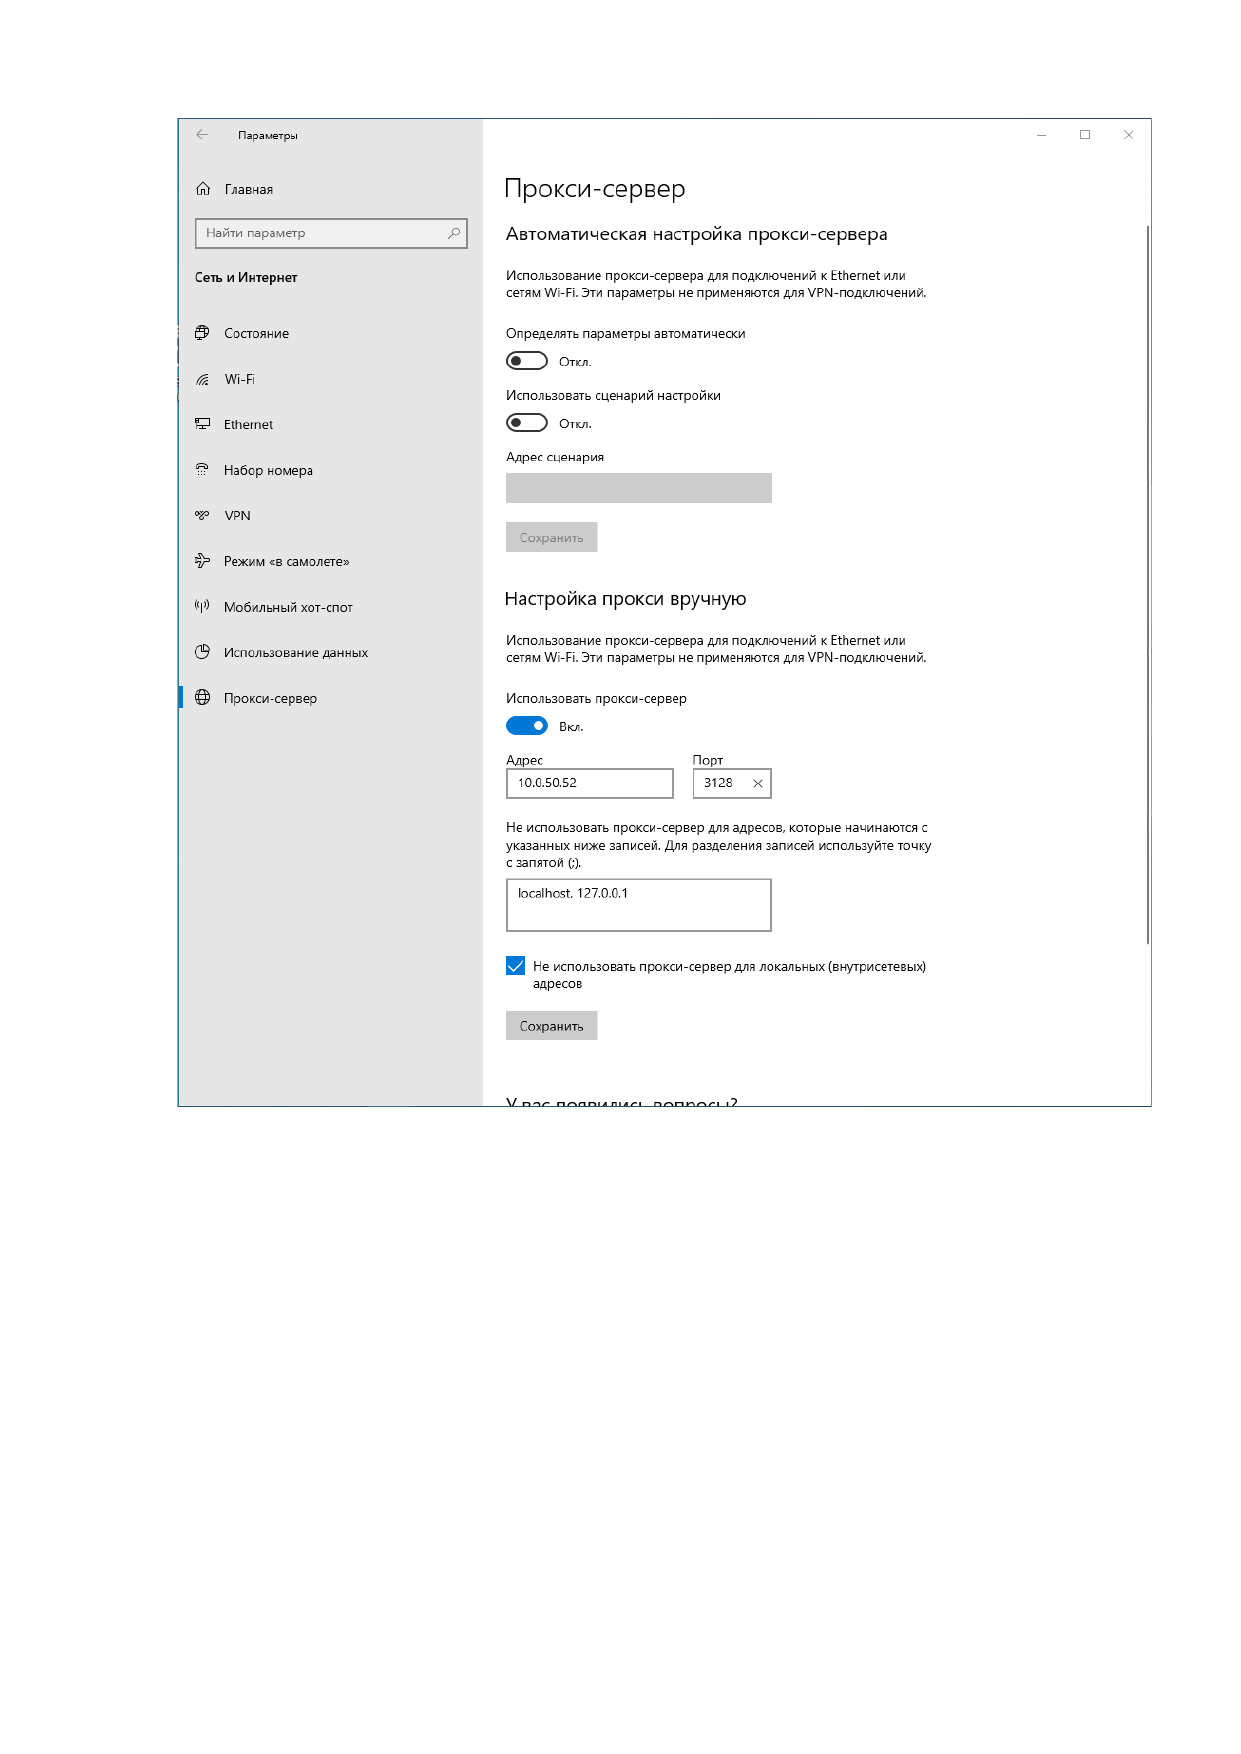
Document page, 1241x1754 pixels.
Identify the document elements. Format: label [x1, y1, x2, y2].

picture [177, 118, 1152, 1107]
